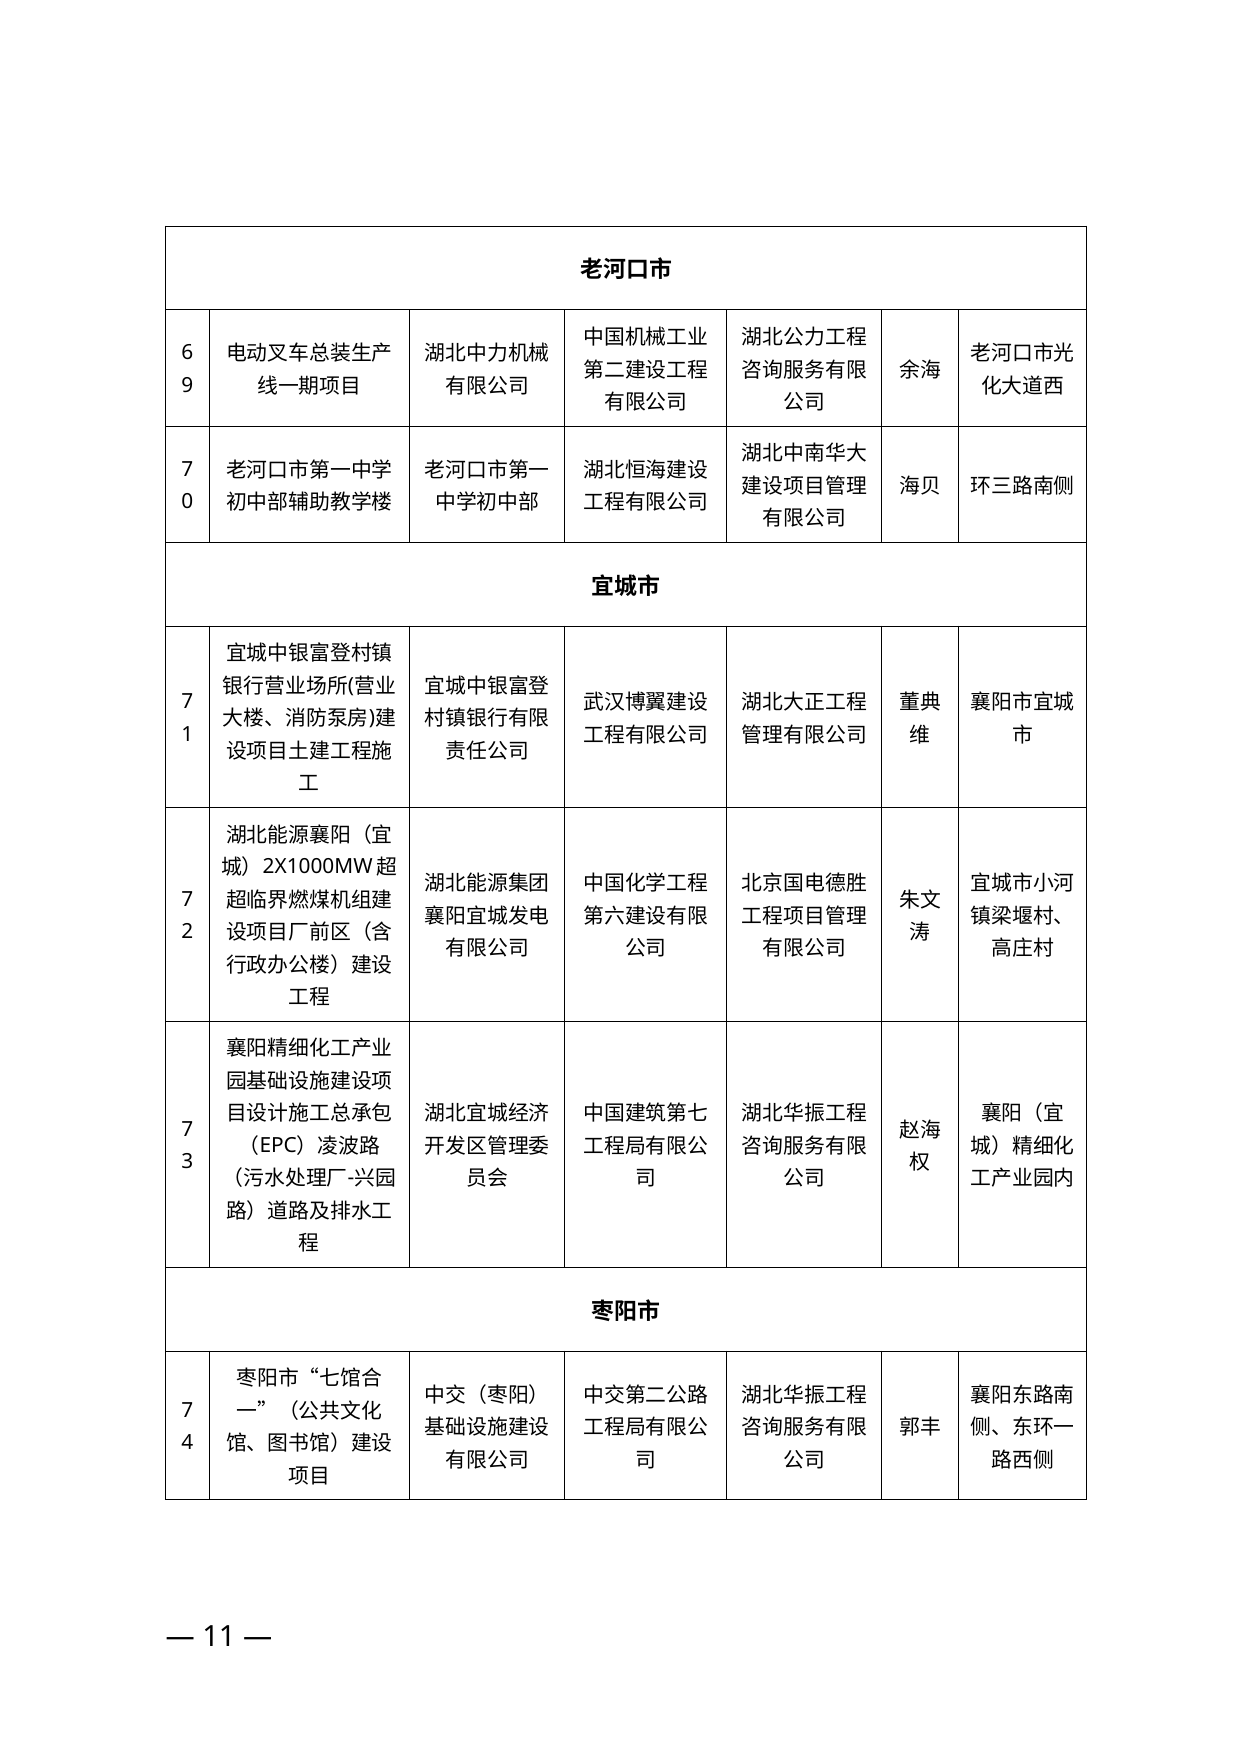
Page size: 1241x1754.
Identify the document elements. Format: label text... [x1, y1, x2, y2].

table_cell 中交（枣阳）基础设施建设有限公司 [410, 1352, 564, 1499]
table_cell 枣阳市 [166, 1268, 1086, 1351]
table_cell 73 [166, 1022, 209, 1267]
table_cell 襄阳市宜城市 [959, 627, 1086, 807]
table_cell 69 [166, 310, 209, 426]
table_cell 中国建筑第七工程局有限公司 [565, 1022, 726, 1267]
table_cell 襄阳东路南侧、东环一路西侧 [959, 1352, 1086, 1499]
table_cell 74 [166, 1352, 209, 1499]
table_cell 湖北能源集团襄阳宜城发电有限公司 [410, 808, 564, 1021]
table_cell 宜城市小河镇梁堰村、高庄村 [959, 808, 1086, 1021]
table_cell 湖北能源襄阳（宜城）2X1000MW超超临界燃煤机组建设项目厂前区（含行政办公楼）建设工程 [210, 808, 409, 1021]
table_cell 宜城中银富登村镇银行有限责任公司 [410, 627, 564, 807]
table_cell 中国机械工业第二建设工程有限公司 [565, 310, 726, 426]
table_cell 湖北公力工程咨询服务有限公司 [727, 310, 881, 426]
table_cell 湖北华振工程咨询服务有限公司 [727, 1352, 881, 1499]
table_cell 老河口市第一中学初中部 [410, 427, 564, 542]
table_cell 老河口市第一中学初中部辅助教学楼 [210, 427, 409, 542]
table_cell 电动叉车总装生产线一期项目 [210, 310, 409, 426]
table_cell 中交第二公路工程局有限公司 [565, 1352, 726, 1499]
table_cell 71 [166, 627, 209, 807]
table_cell 中国化学工程第六建设有限公司 [565, 808, 726, 1021]
table_cell 湖北华振工程咨询服务有限公司 [727, 1022, 881, 1267]
table_cell 70 [166, 427, 209, 542]
table_cell 老河口市 [166, 227, 1086, 309]
table_cell 宜城市 [166, 543, 1086, 626]
table_cell 72 [166, 808, 209, 1021]
table_cell 郭丰 [882, 1352, 958, 1499]
table_cell 海贝 [882, 427, 958, 542]
table_cell 老河口市光化大道西 [959, 310, 1086, 426]
table_cell 湖北中南华大建设项目管理有限公司 [727, 427, 881, 542]
table_cell 枣阳市“七馆合一”（公共文化馆、图书馆）建设项目 [210, 1352, 409, 1499]
table_cell 余海 [882, 310, 958, 426]
table_cell 环三路南侧 [959, 427, 1086, 542]
table_cell 襄阳（宜城）精细化工产业园内 [959, 1022, 1086, 1267]
table_cell 湖北中力机械有限公司 [410, 310, 564, 426]
table_cell 宜城中银富登村镇银行营业场所(营业大楼、消防泵房)建设项目土建工程施工 [210, 627, 409, 807]
table_cell 湖北大正工程管理有限公司 [727, 627, 881, 807]
table_cell 武汉博翼建设工程有限公司 [565, 627, 726, 807]
table_cell 北京国电德胜工程项目管理有限公司 [727, 808, 881, 1021]
table_cell 朱文涛 [882, 808, 958, 1021]
table_cell 赵海权 [882, 1022, 958, 1267]
table_cell 襄阳精细化工产业园基础设施建设项目设计施工总承包（EPC）凌波路（污水处理厂-兴园路）道路及排水工程 [210, 1022, 409, 1267]
table_cell 湖北宜城经济开发区管理委员会 [410, 1022, 564, 1267]
table_cell 董典维 [882, 627, 958, 807]
table_cell 湖北恒海建设工程有限公司 [565, 427, 726, 542]
